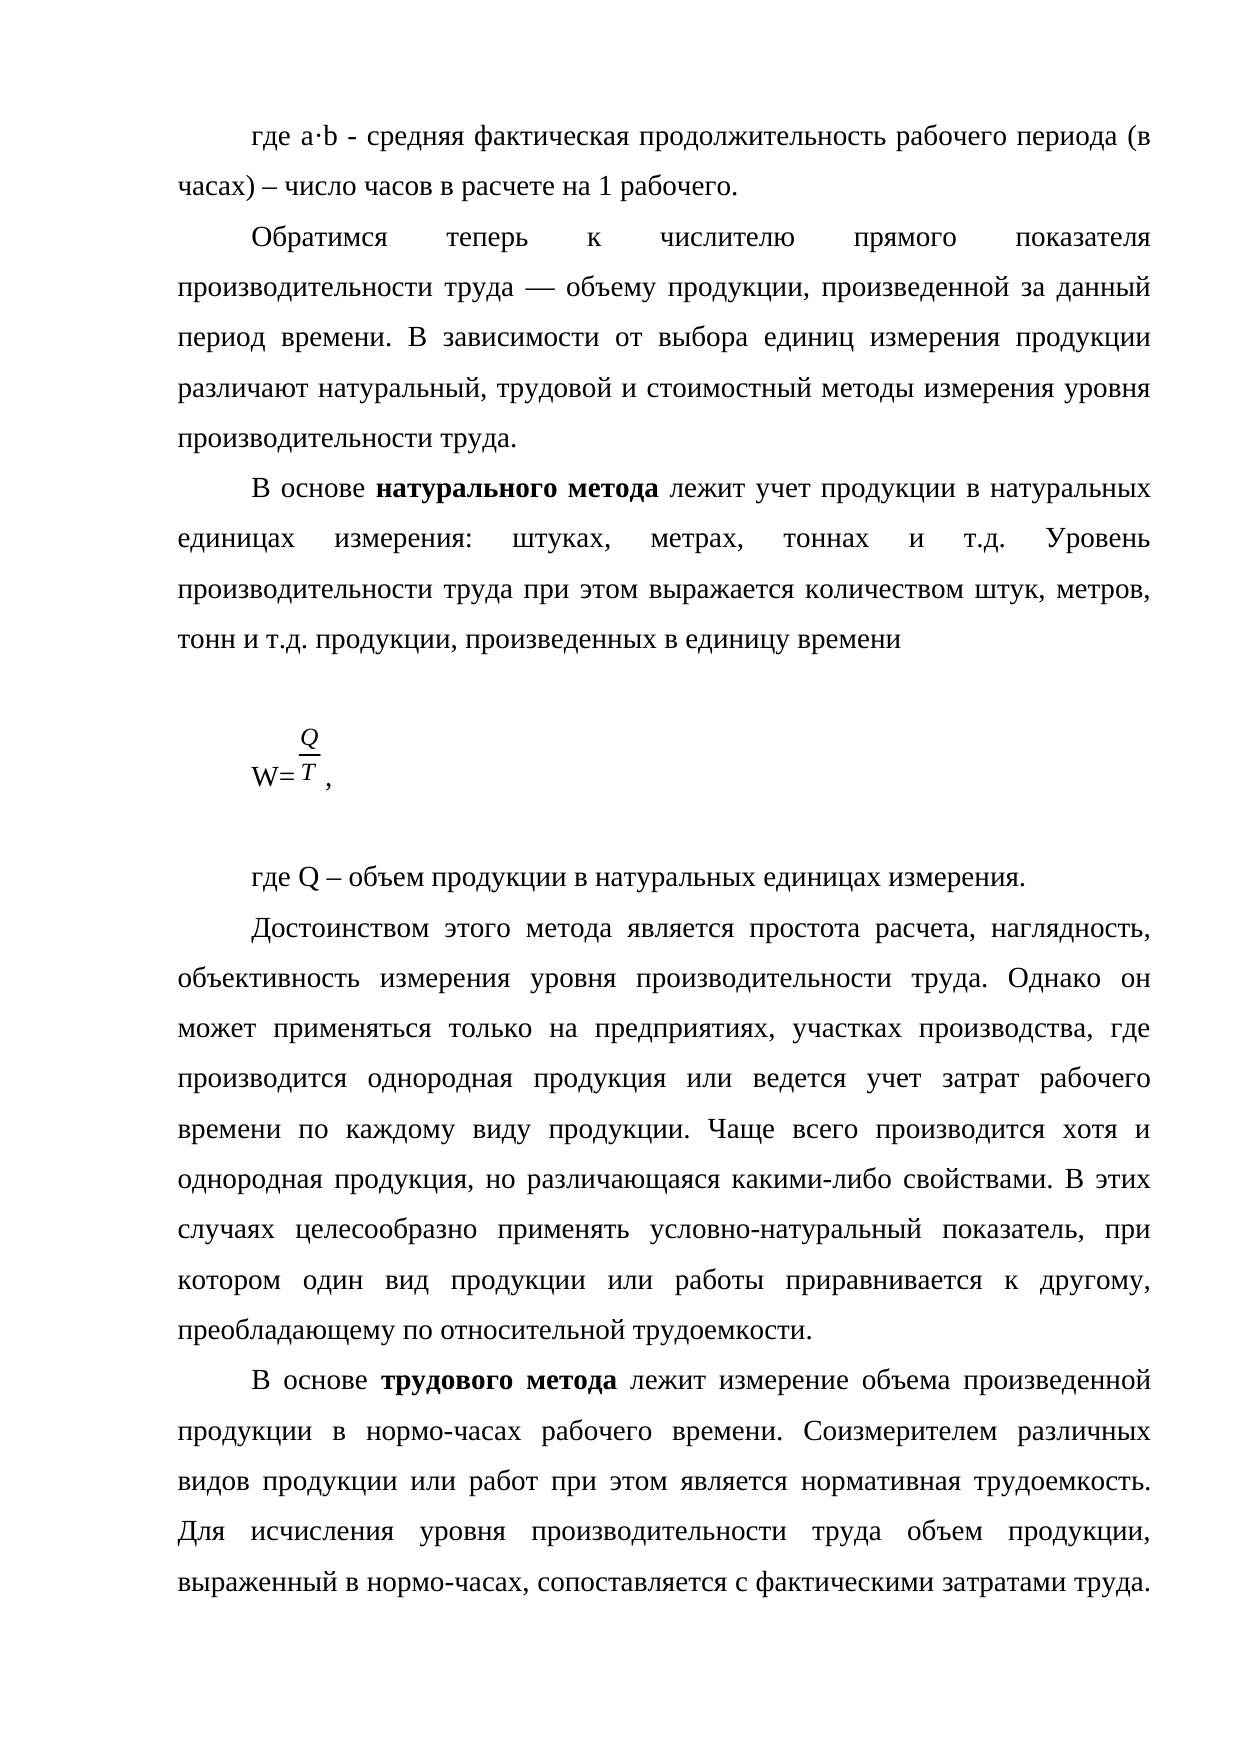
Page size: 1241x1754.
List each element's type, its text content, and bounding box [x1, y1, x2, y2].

text где Q – объем продукции в натуральных единицах измерения. [177, 859, 1152, 893]
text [177, 1362, 1152, 1597]
text В основе натурального метода лежит учет продукции в натуральных единицах измерения: штуках, метрах, тоннах и т.д. Уровень производительности труда при этом выражается количеством штук, метров, тонн и т.д. продукции, произведенных в единицу времени [177, 470, 1152, 655]
text Обратимся теперь к числителю прямого показателя производительности труда — объему продукции, произведенной за данный период времени. В зависимости от выбора единиц измерения продукции различают натуральный, трудовой и стоимостный методы измерения уровня производительности труда. [177, 219, 1152, 453]
text где a·b - средняя фактическая продолжительность рабочего периода (в часах) – число часов в расчете на 1 рабочего. [177, 118, 1152, 202]
text W=, [177, 722, 1152, 792]
text Достоинством этого метода является простота расчета, наглядность, объективность измерения уровня производительности труда. Однако он может применяться только на предприятиях, участках производства, где производится однородная продукция или ведется учет затрат рабочего времени по каждому виду продукции. Чаще всего производится хотя и однородная продукция, но различающаяся какими-либо свойствами. В этих случаях целесообразно применять условно-натуральный показатель, при котором один вид продукции или работы приравнивается к другому, преобладающему по относительной трудоемкости. [177, 910, 1152, 1346]
